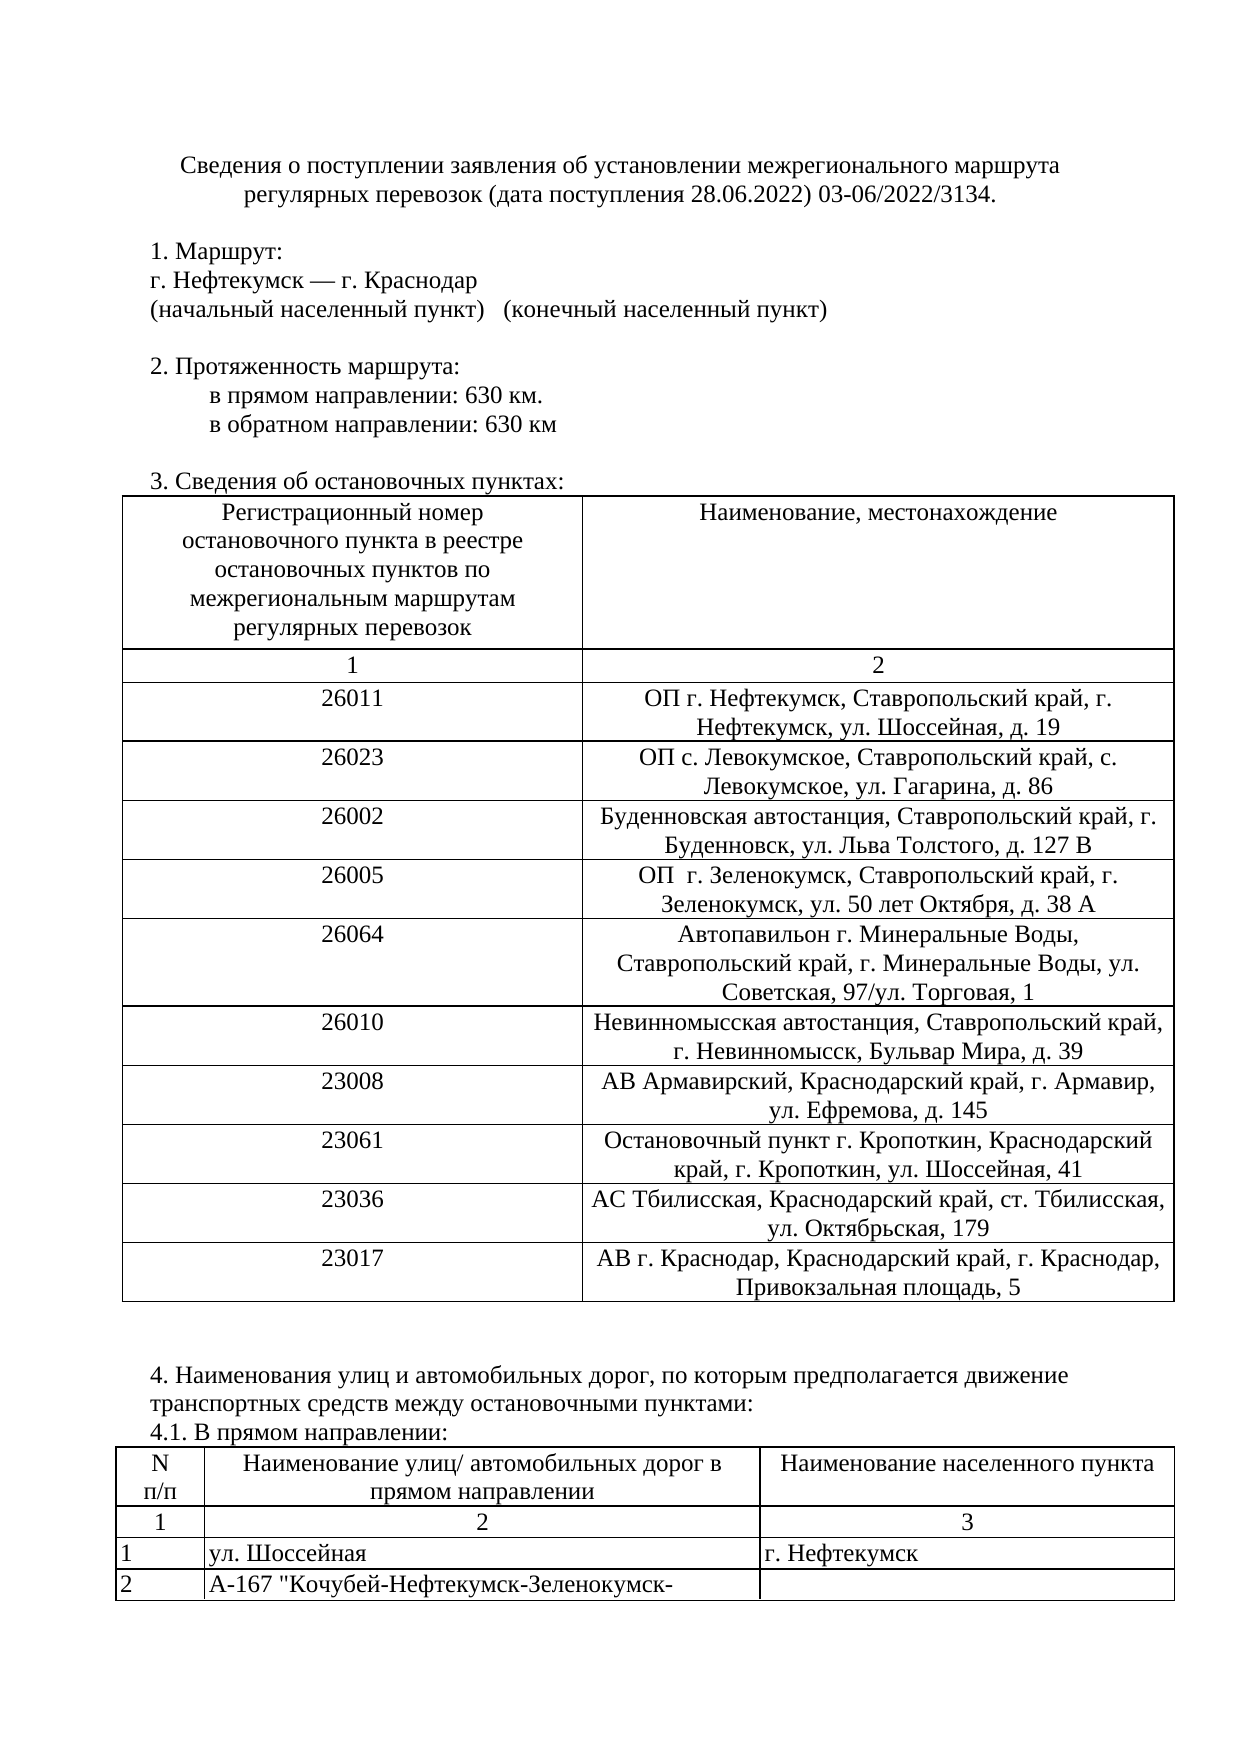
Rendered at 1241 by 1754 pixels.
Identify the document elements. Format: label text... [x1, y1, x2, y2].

table_cell 23017 [123, 1243, 582, 1301]
text в обратном направлении: 630 км [150, 409, 1090, 437]
table_cell [761, 1570, 1174, 1599]
table_header N п/п [117, 1448, 204, 1505]
table_cell г. Нефтекумск [761, 1538, 1174, 1568]
table_cell 23008 [123, 1066, 582, 1123]
table_cell 23061 [123, 1125, 582, 1183]
table_cell 26023 [123, 742, 582, 799]
table_cell Невинномысская автостанция, Ставропольский край, г. Невинномысск, Бульвар Мира, д. 39 [583, 1007, 1173, 1064]
table_cell 26002 [123, 801, 582, 858]
table_cell АВ г. Краснодар, Краснодарский край, г. Краснодар, Привокзальная площадь, 5 [583, 1243, 1173, 1301]
table_cell Автопавильон г. Минеральные Воды, Ставропольский край, г. Минеральные Воды, ул. Советская, 97/ул. Торговая, 1 [583, 919, 1173, 1005]
text 4.1. В прямом направлении: [150, 1417, 1090, 1446]
table_cell 1 [117, 1507, 204, 1537]
text 1. Маршрут: [150, 236, 1090, 265]
table_cell 26005 [123, 860, 582, 918]
table_cell 2 [583, 650, 1173, 681]
table_cell 2 [205, 1507, 759, 1537]
table_header Наименование, местонахождение [583, 497, 1173, 648]
text г. Нефтекумск — г. Краснодар [150, 265, 1090, 294]
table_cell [205, 1570, 759, 1599]
table_cell 26010 [123, 1007, 582, 1064]
table_header Наименование улиц/ автомобильных дорог в прямом направлении [205, 1448, 759, 1505]
table_cell Остановочный пункт г. Кропоткин, Краснодарский край, г. Кропоткин, ул. Шоссейная, 41 [583, 1125, 1173, 1183]
table_cell ул. Шоссейная [205, 1538, 759, 1568]
table_cell ОП г. Нефтекумск, Ставропольский край, г. Нефтекумск, ул. Шоссейная, д. 19 [583, 683, 1173, 740]
text 3. Сведения об остановочных пунктах: [150, 466, 1090, 495]
table_cell 1 [117, 1538, 204, 1568]
text Сведения о поступлении заявления об установлении межрегионального маршрута регулярных перевозок (дата поступления 28.06.2022) 03-06/2022/3134. [150, 150, 1090, 207]
text (начальный населенный пункт) (конечный населенный пункт) [150, 294, 1090, 322]
table_cell Буденновская автостанция, Ставропольский край, г. Буденновск, ул. Льва Толстого, д. 127 В [583, 801, 1173, 858]
text 4. Наименования улиц и автомобильных дорог, по которым предполагается движение транспортных средств между остановочными пунктами: [150, 1360, 1090, 1417]
table_cell АВ Армавирский, Краснодарский край, г. Армавир, ул. Ефремова, д. 145 [583, 1066, 1173, 1123]
table_header Наименование населенного пункта [761, 1448, 1174, 1505]
text в прямом направлении: 630 км. [150, 380, 1090, 409]
table_cell 26064 [123, 919, 582, 1005]
table_cell 23036 [123, 1184, 582, 1242]
table_cell 1 [123, 650, 582, 681]
text 2. Протяженность маршрута: [150, 351, 1090, 380]
table_header Регистрационный номер остановочного пункта в реестре остановочных пунктов по межрегиональным маршрутам регулярных перевозок [123, 497, 582, 648]
table_cell 2 [117, 1570, 204, 1599]
table_cell 26011 [123, 683, 582, 740]
table_cell ОП г. Зеленокумск, Ставропольский край, г. Зеленокумск, ул. 50 лет Октября, д. 38 А [583, 860, 1173, 918]
table_cell АС Тбилисская, Краснодарский край, ст. Тбилисская, ул. Октябрьская, 179 [583, 1184, 1173, 1242]
table_cell 3 [761, 1507, 1174, 1537]
table_cell ОП с. Левокумское, Ставропольский край, с. Левокумское, ул. Гагарина, д. 86 [583, 742, 1173, 799]
